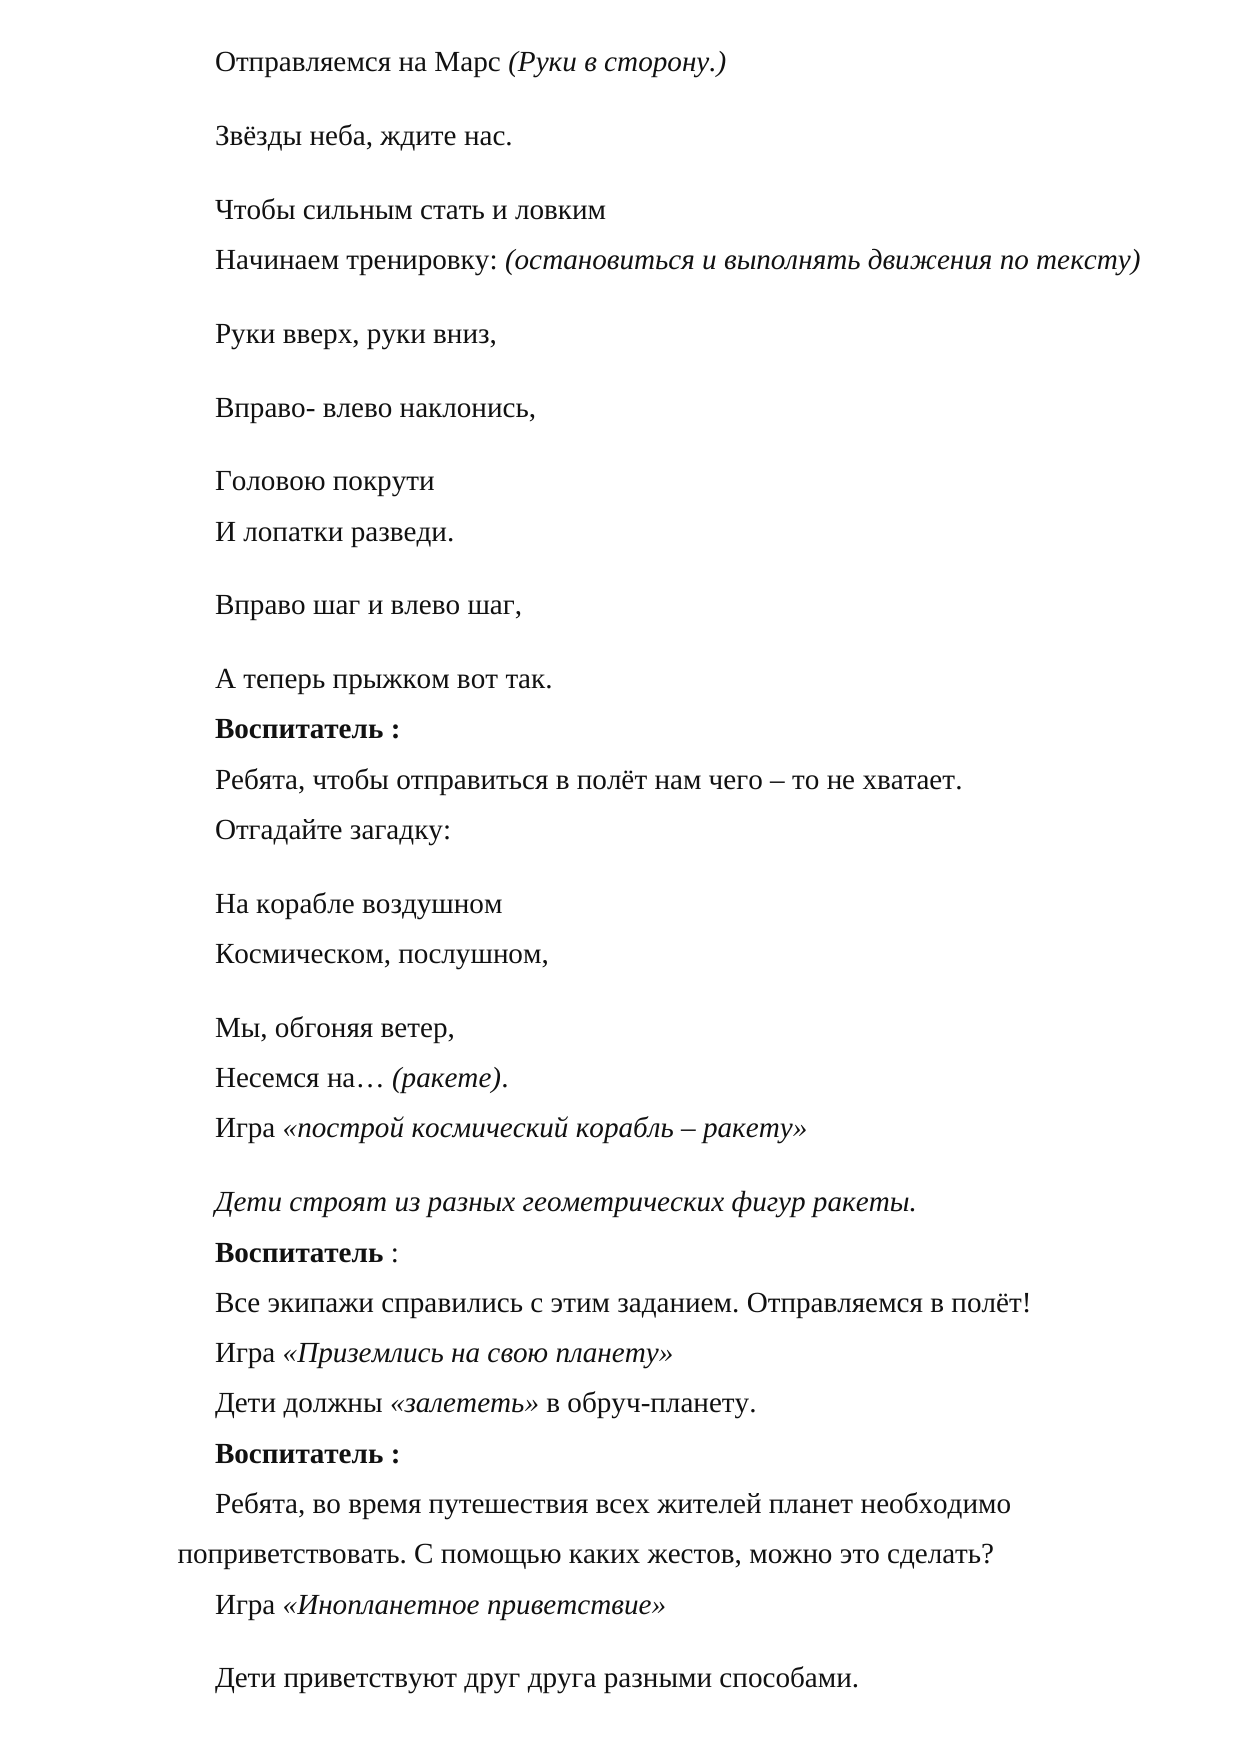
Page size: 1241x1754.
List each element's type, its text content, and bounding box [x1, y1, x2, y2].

text Космическом, послушном, [177, 936, 1152, 970]
text Руки вверх, руки вниз, [177, 316, 1152, 349]
text И лопатки разведи. [177, 514, 1152, 547]
text Отгадайте загадку: [177, 812, 1152, 846]
text Дети приветствуют друг друга разными способами. [177, 1661, 1152, 1694]
text Отправляемся на Марс (Руки в сторону.) [177, 44, 1152, 78]
text Игра «построй космический корабль – ракету» [177, 1111, 1152, 1144]
text Дети строят из разных геометрических фигур ракеты. [177, 1184, 1152, 1218]
text Ребята, во время путешествия всех жителей планет необходимо поприветствовать. С помощью каких жестов, можно это сделать? [177, 1486, 1152, 1570]
text Ребята, чтобы отправиться в полёт нам чего – то не хватает. [177, 762, 1152, 795]
text Воспитатель : [177, 1235, 1152, 1268]
text Несемся на… (ракете). [177, 1060, 1152, 1094]
text Игра «Инопланетное приветствие» [177, 1587, 1152, 1620]
text Дети должны «залететь» в обруч-планету. [177, 1386, 1152, 1419]
text А теперь прыжком вот так. [177, 661, 1152, 695]
text Игра «Приземлись на свою планету» [177, 1335, 1152, 1369]
text На корабле воздушном [177, 886, 1152, 919]
text Вправо- влево наклонись, [177, 390, 1152, 423]
text Головою покрути [177, 463, 1152, 497]
text Воспитатель : [177, 1436, 1152, 1469]
text Чтобы сильным стать и ловким [177, 192, 1152, 225]
text Начинаем тренировку: (остановиться и выполнять движения по тексту) [177, 242, 1152, 276]
text Мы, обгоняя ветер, [177, 1010, 1152, 1043]
text Звёзды неба, ждите нас. [177, 118, 1152, 152]
text Вправо шаг и влево шаг, [177, 587, 1152, 621]
text Воспитатель : [177, 712, 1152, 745]
text Все экипажи справились с этим заданием. Отправляемся в полёт! [177, 1285, 1152, 1318]
